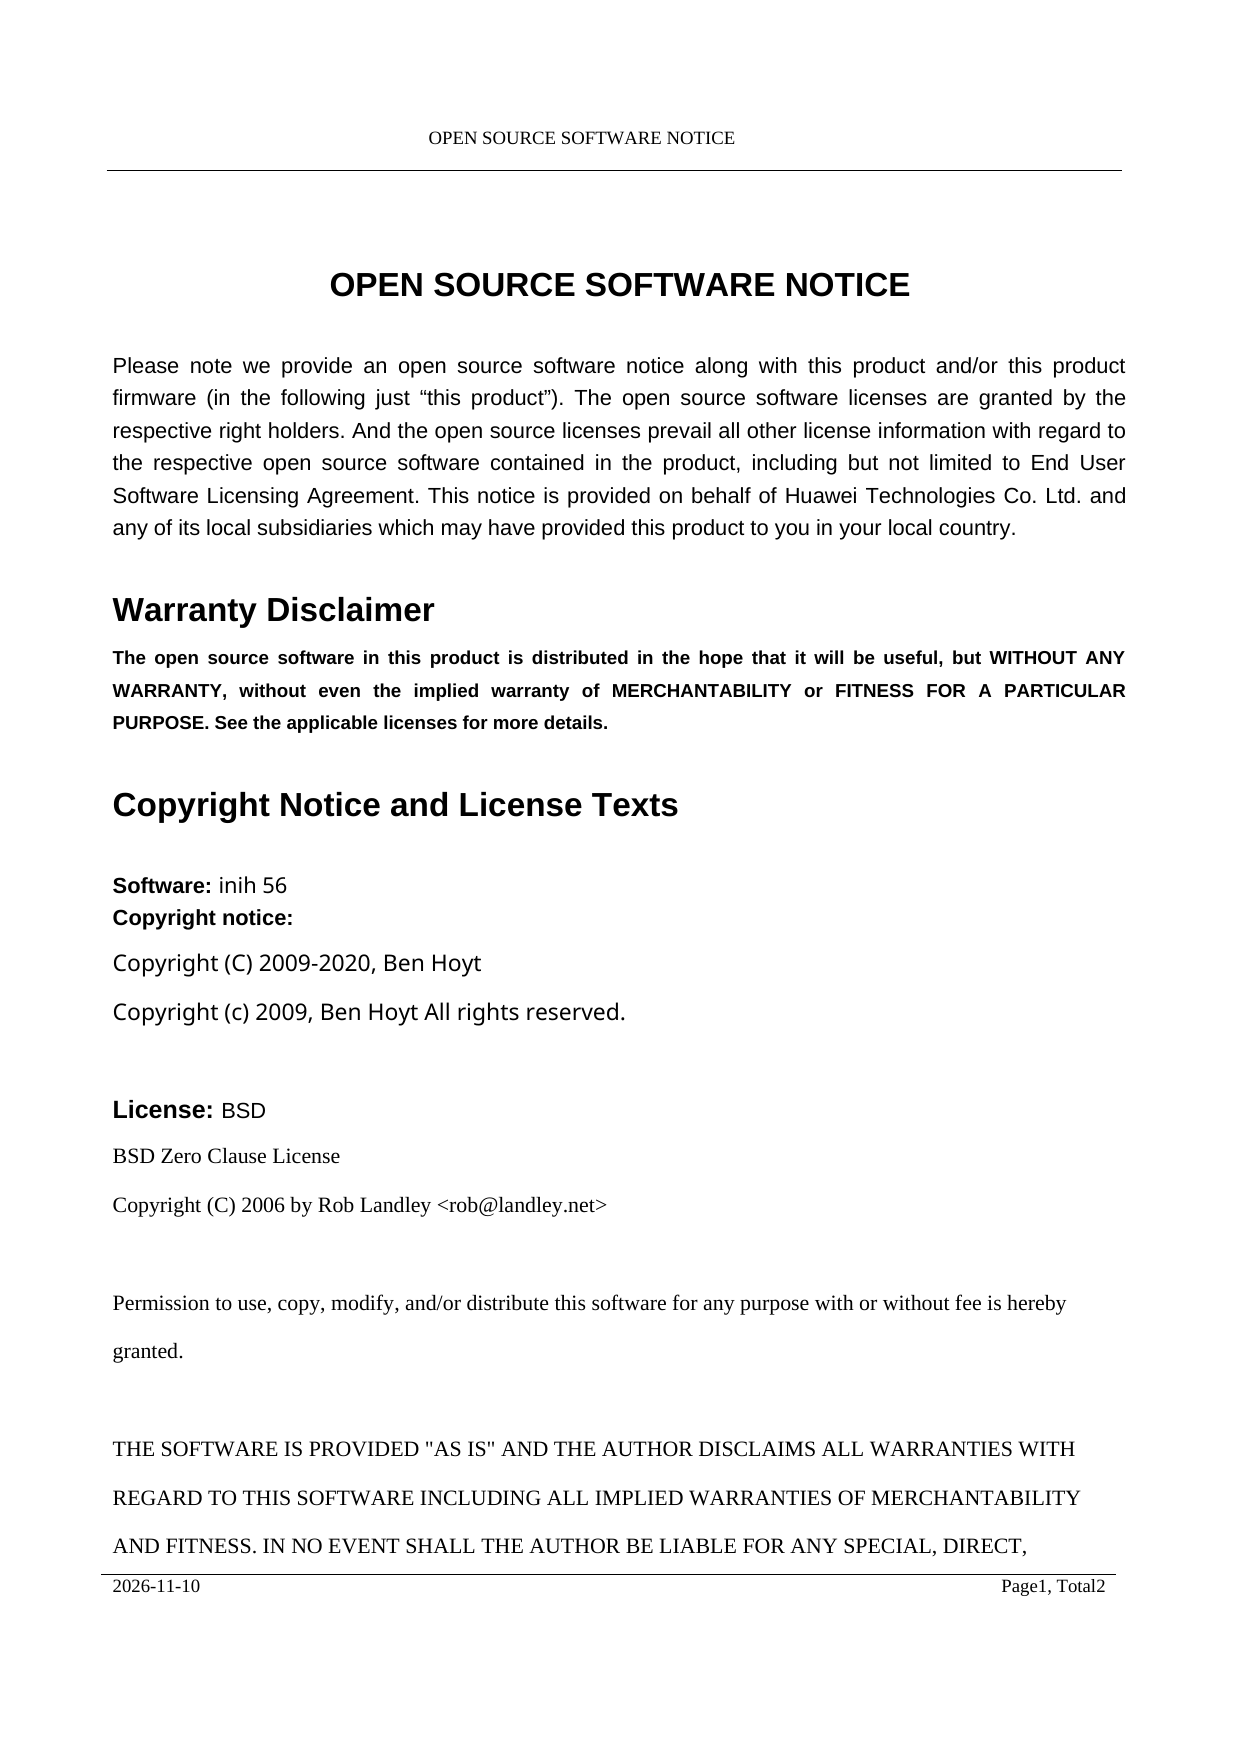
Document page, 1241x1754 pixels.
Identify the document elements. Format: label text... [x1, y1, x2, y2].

text Copyright (C) 2009-2020, Ben Hoyt Copyright (c) 2009, Ben Hoyt All rights reserved. [112, 947, 1128, 1077]
text Copyright notice: [112, 901, 1128, 934]
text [112, 1140, 1128, 1562]
text The open source software in this product is distributed in the hope that it will be useful, but WITHOUT ANY WARRANTY, without even the implied warranty of MERCHANTABILITY or FITNESS FOR A PARTICULAR PURPOSE. See the applicable licenses for more details. [112, 641, 1128, 739]
text License: BSD [112, 1093, 1128, 1125]
text Please note we provide an open source software notice along with this product and/or this product firmware (in the following just “this product”). The open source software licenses are granted by the respective right holders. And the open source licenses prevail all other license information with regard to the respective open source software contained in the product, including but not limited to End User Software Licensing Agreement. This notice is provided on behalf of Huawei Technologies Co. Ltd. and any of its local subsidiaries which may have provided this product to you in your local country. [112, 349, 1128, 544]
text Software: inih 56 [112, 869, 1128, 901]
text Copyright Notice and License Texts [112, 771, 1128, 836]
text OPEN SOURCE SOFTWARE NOTICE [112, 251, 1128, 316]
text Warranty Disclaimer [112, 576, 1128, 641]
